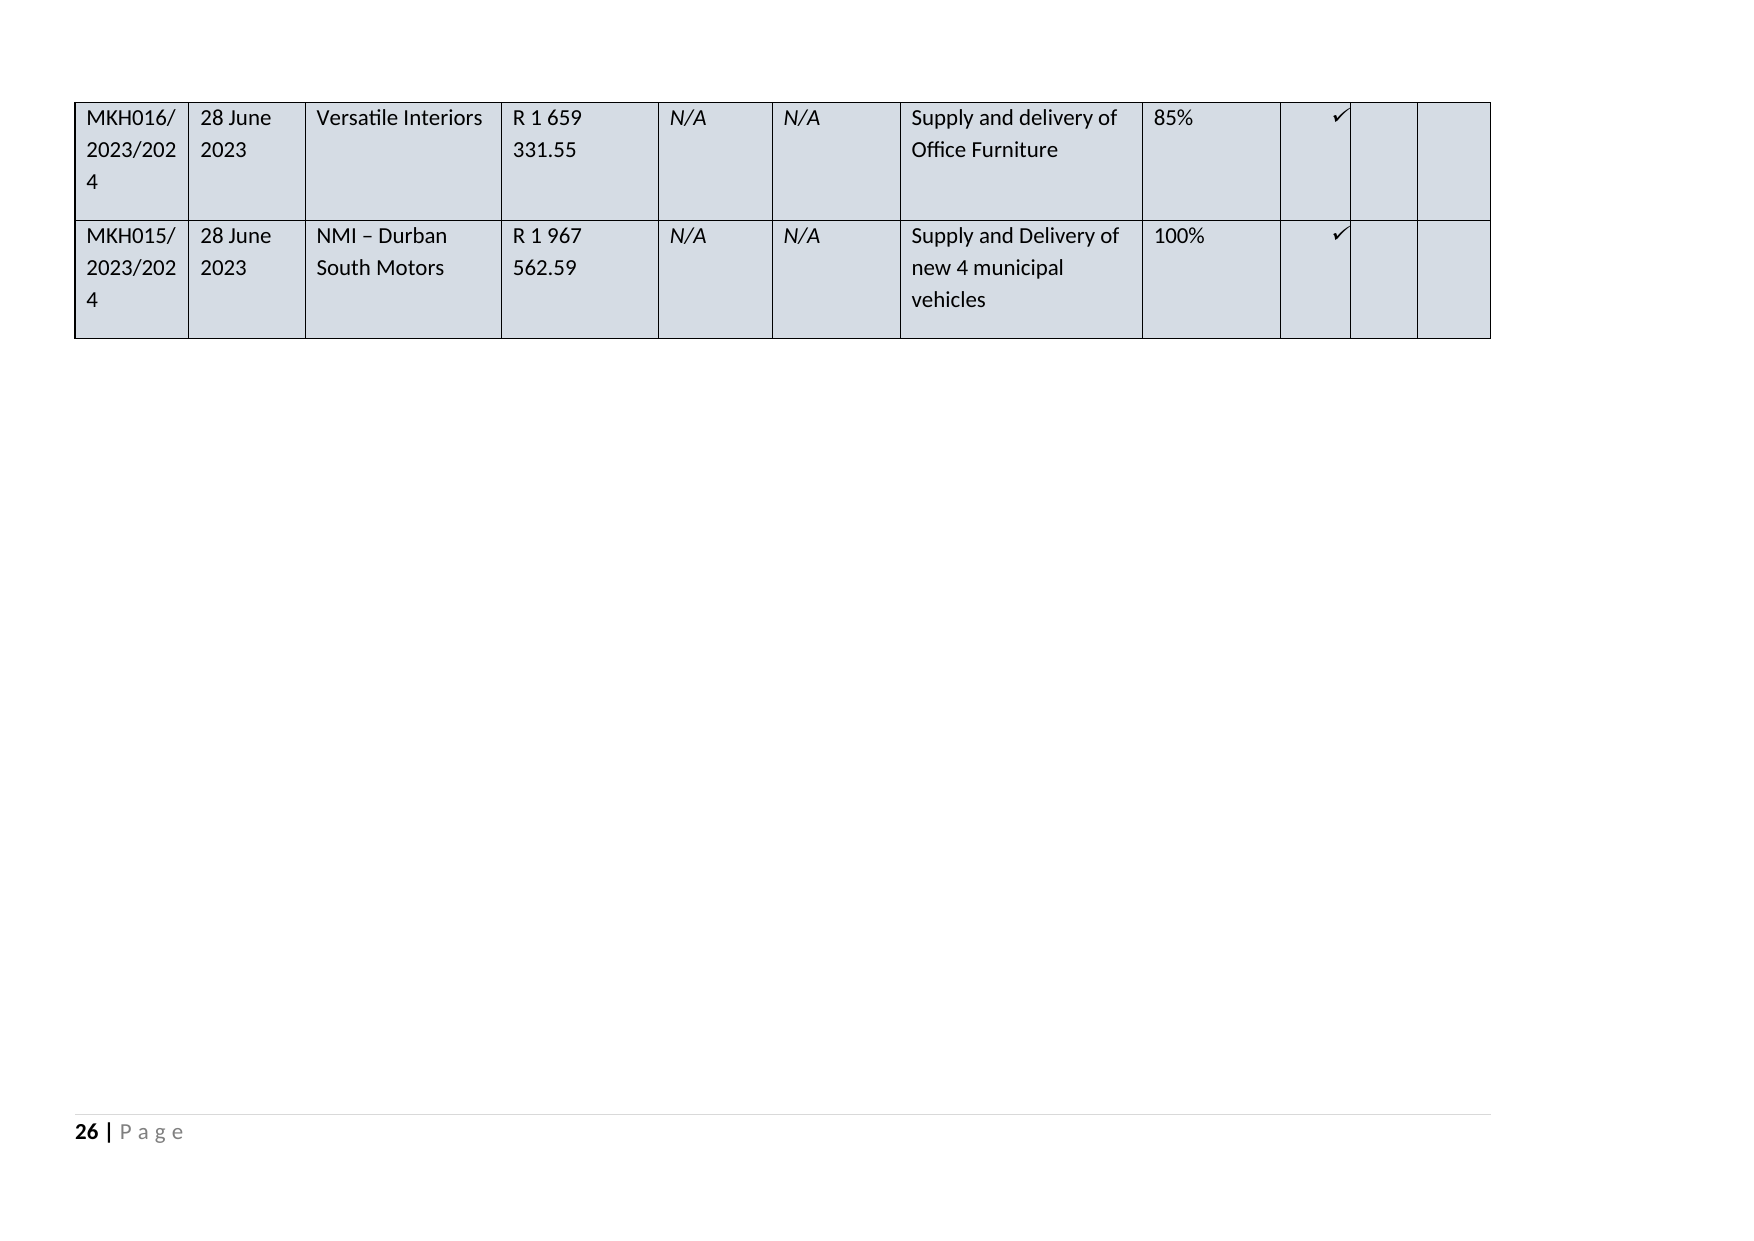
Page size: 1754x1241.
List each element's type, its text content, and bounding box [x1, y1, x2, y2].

table_cell MKH015/2023/2024 [76, 221, 188, 338]
table_cell MKH016/2023/2024 [76, 103, 188, 220]
table_cell N/A [659, 221, 772, 338]
table_cell 28 June 2023 [189, 103, 305, 220]
table_cell [1281, 103, 1350, 220]
table_cell 85% [1143, 103, 1280, 220]
table_cell Supply and delivery of Office Furniture [901, 103, 1142, 220]
table_cell Supply and Delivery of new 4 municipal vehicles [901, 221, 1142, 338]
table_cell 100% [1143, 221, 1280, 338]
table_cell N/A [773, 103, 900, 220]
table_cell N/A [773, 221, 900, 338]
table_cell [1351, 221, 1417, 338]
table_cell [1281, 221, 1350, 338]
table_cell N/A [659, 103, 772, 220]
table_cell R 1 967 562.59 [502, 221, 658, 338]
table_cell Versatile Interiors [306, 103, 501, 220]
table_cell [1351, 103, 1417, 220]
table_cell [1418, 103, 1490, 220]
table_cell R 1 659 331.55 [502, 103, 658, 220]
table_cell NMI – Durban South Motors [306, 221, 501, 338]
table_cell [1418, 221, 1490, 338]
table_cell 28 June 2023 [189, 221, 305, 338]
